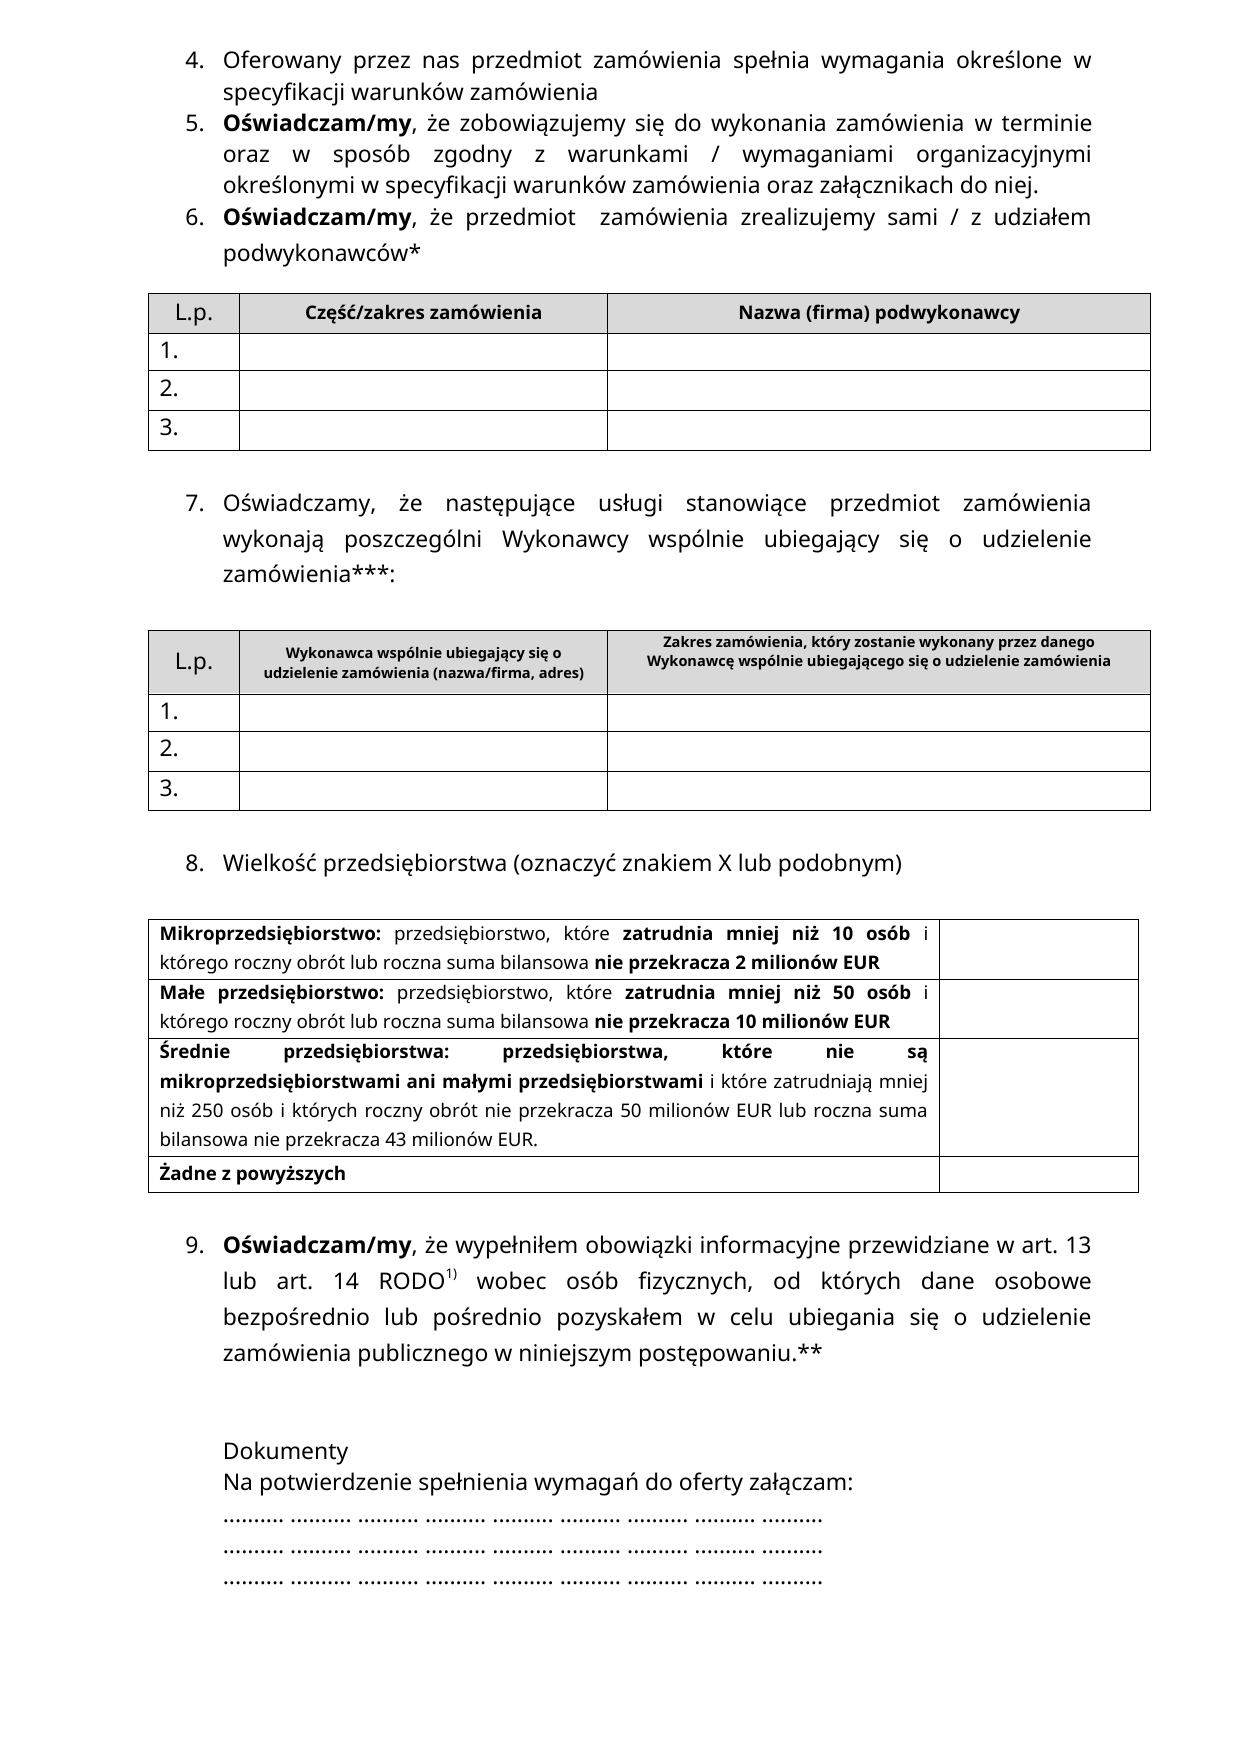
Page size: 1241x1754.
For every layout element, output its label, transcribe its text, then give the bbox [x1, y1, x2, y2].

table_header L.p. [149, 294, 239, 333]
list Oświadczam/my, że przedmiot zamówienia zrealizujemy sami / z udziałem podwykonawców* [185, 201, 1093, 268]
table_cell [608, 732, 1150, 771]
table_header Mikroprzedsiębiorstwo: przedsiębiorstwo, które zatrudnia mniej niż 10 osób i którego roczny obrót lub roczna suma bilansowa nie przekracza 2 milionów EUR [149, 920, 939, 978]
table_cell Żadne z powyższych [149, 1157, 939, 1192]
table_header Zakres zamówienia, który zostanie wykonany przez danego Wykonawcę wspólnie ubiegającego się o udzielenie zamówienia [608, 631, 1150, 693]
table_header Nazwa (firma) podwykonawcy [608, 294, 1150, 333]
table_cell [608, 695, 1150, 731]
table_cell 2. [149, 732, 239, 771]
table_cell [240, 772, 607, 810]
table_cell [240, 695, 607, 731]
table_cell [940, 1157, 1138, 1192]
table_cell [240, 334, 607, 370]
table_cell 1. [149, 695, 239, 731]
table_cell Średnie przedsiębiorstwa: przedsiębiorstwa, które nie są mikroprzedsiębiorstwami ani małymi przedsiębiorstwami i które zatrudniają mniej niż 250 osób i których roczny obrót nie przekracza 50 milionów EUR lub roczna suma bilansowa nie przekracza 43 milionów EUR. [149, 1039, 939, 1156]
table_header Wykonawca wspólnie ubiegający się o udzielenie zamówienia (nazwa/firma, adres) [240, 631, 607, 693]
table_cell [608, 772, 1150, 810]
table_cell [608, 371, 1150, 410]
table_cell [240, 411, 607, 449]
table_cell 3. [149, 411, 239, 449]
table_header L.p. [149, 631, 239, 693]
list Wielkość przedsiębiorstwa (oznaczyć znakiem X lub podobnym) [185, 847, 1093, 878]
table_cell [940, 1039, 1138, 1156]
list Oferowany przez nas przedmiot zamówienia spełnia wymagania określone w specyfikacji warunków zamówienia [185, 44, 1093, 107]
table_cell [608, 334, 1150, 370]
text .......... .......... .......... .......... .......... .......... .......... .......... .......... [223, 1498, 1093, 1529]
table_header [940, 920, 1138, 978]
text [223, 1560, 1093, 1591]
table_cell 2. [149, 371, 239, 410]
table_cell [240, 732, 607, 771]
text Dokumenty [223, 1435, 1093, 1466]
text Na potwierdzenie spełnienia wymagań do oferty załączam: [223, 1466, 1093, 1498]
table_header Część/zakres zamówienia [240, 294, 607, 333]
table_cell Małe przedsiębiorstwo: przedsiębiorstwo, które zatrudnia mniej niż 50 osób i którego roczny obrót lub roczna suma bilansowa nie przekracza 10 milionów EUR [149, 980, 939, 1038]
table_cell 3. [149, 772, 239, 810]
list Oświadczam/my, że wypełniłem obowiązki informacyjne przewidziane w art. 13 lub art. 14 RODO1) wobec osób fizycznych, od których dane osobowe bezpośrednio lub pośrednio pozyskałem w celu ubiegania się o udzielenie zamówienia publicznego w niniejszym postępowaniu.** [185, 1229, 1093, 1368]
table_cell [608, 411, 1150, 449]
table_cell 1. [149, 334, 239, 370]
table_cell [940, 980, 1138, 1038]
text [223, 1529, 1093, 1560]
list Oświadczamy, że następujące usługi stanowiące przedmiot zamówienia wykonają poszczególni Wykonawcy wspólnie ubiegający się o udzielenie zamówienia***: [185, 487, 1093, 590]
table_cell [240, 371, 607, 410]
list Oświadczam/my, że zobowiązujemy się do wykonania zamówienia w terminie oraz w sposób zgodny z warunkami / wymaganiami organizacyjnymi określonymi w specyfikacji warunków zamówienia oraz załącznikach do niej. [185, 107, 1093, 201]
